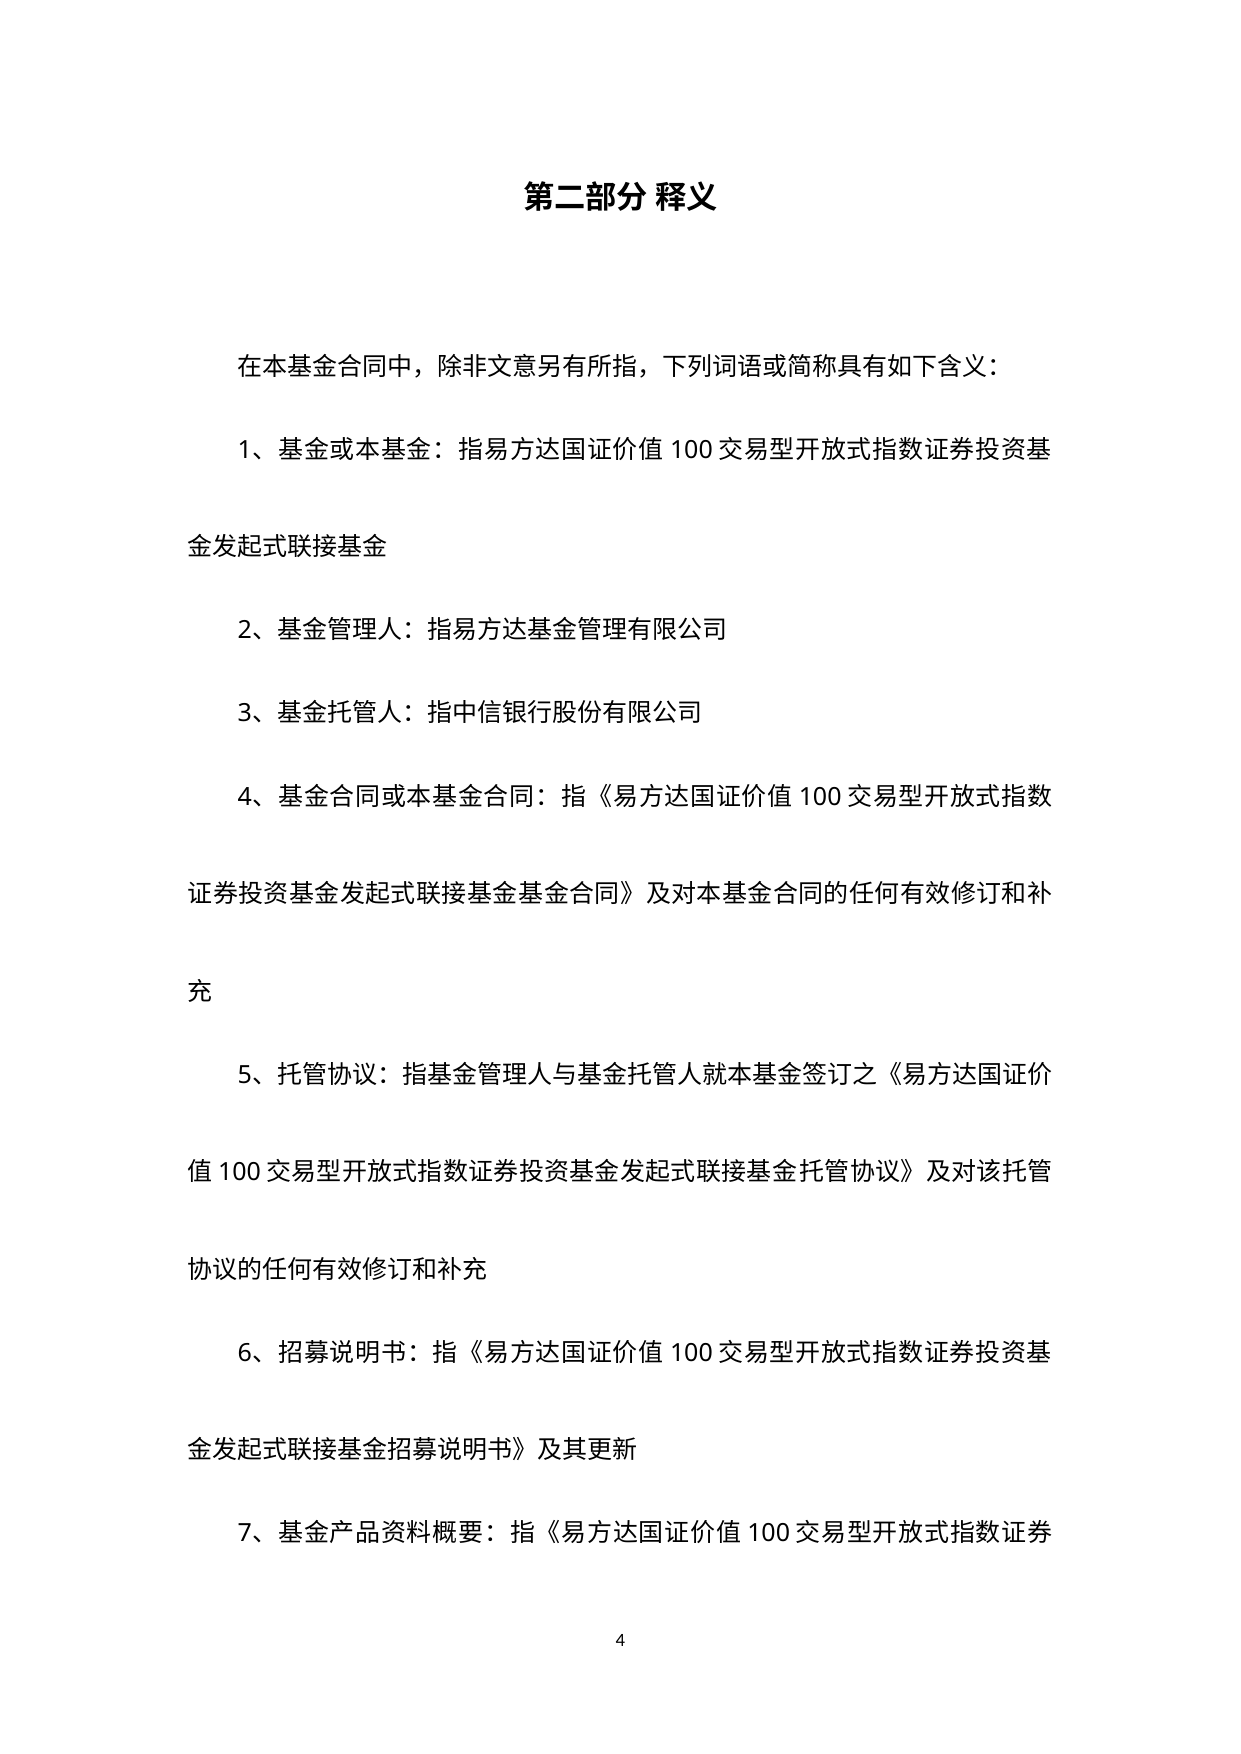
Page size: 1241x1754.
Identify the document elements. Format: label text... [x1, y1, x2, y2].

text 3、基金托管人：指中信银行股份有限公司 [187, 678, 1053, 743]
text 2、基金管理人：指易方达基金管理有限公司 [187, 595, 1053, 660]
subtitle 第二部分 释义 [187, 162, 1053, 227]
text 5、托管协议：指基金管理人与基金托管人就本基金签订之《易方达国证价值100交易型开放式指数证券投资基金发起式联接基金托管协议》及对该托管协议的任何有效修订和补充 [187, 1040, 1053, 1300]
text 1、基金或本基金：指易方达国证价值100交易型开放式指数证券投资基金发起式联接基金 [187, 415, 1053, 577]
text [187, 1498, 1053, 1563]
text 6、招募说明书：指《易方达国证价值100交易型开放式指数证券投资基金发起式联接基金招募说明书》及其更新 [187, 1318, 1053, 1480]
text 在本基金合同中，除非文意另有所指，下列词语或简称具有如下含义： [187, 332, 1053, 397]
text 4、基金合同或本基金合同：指《易方达国证价值100交易型开放式指数证券投资基金发起式联接基金基金合同》及对本基金合同的任何有效修订和补充 [187, 762, 1053, 1022]
